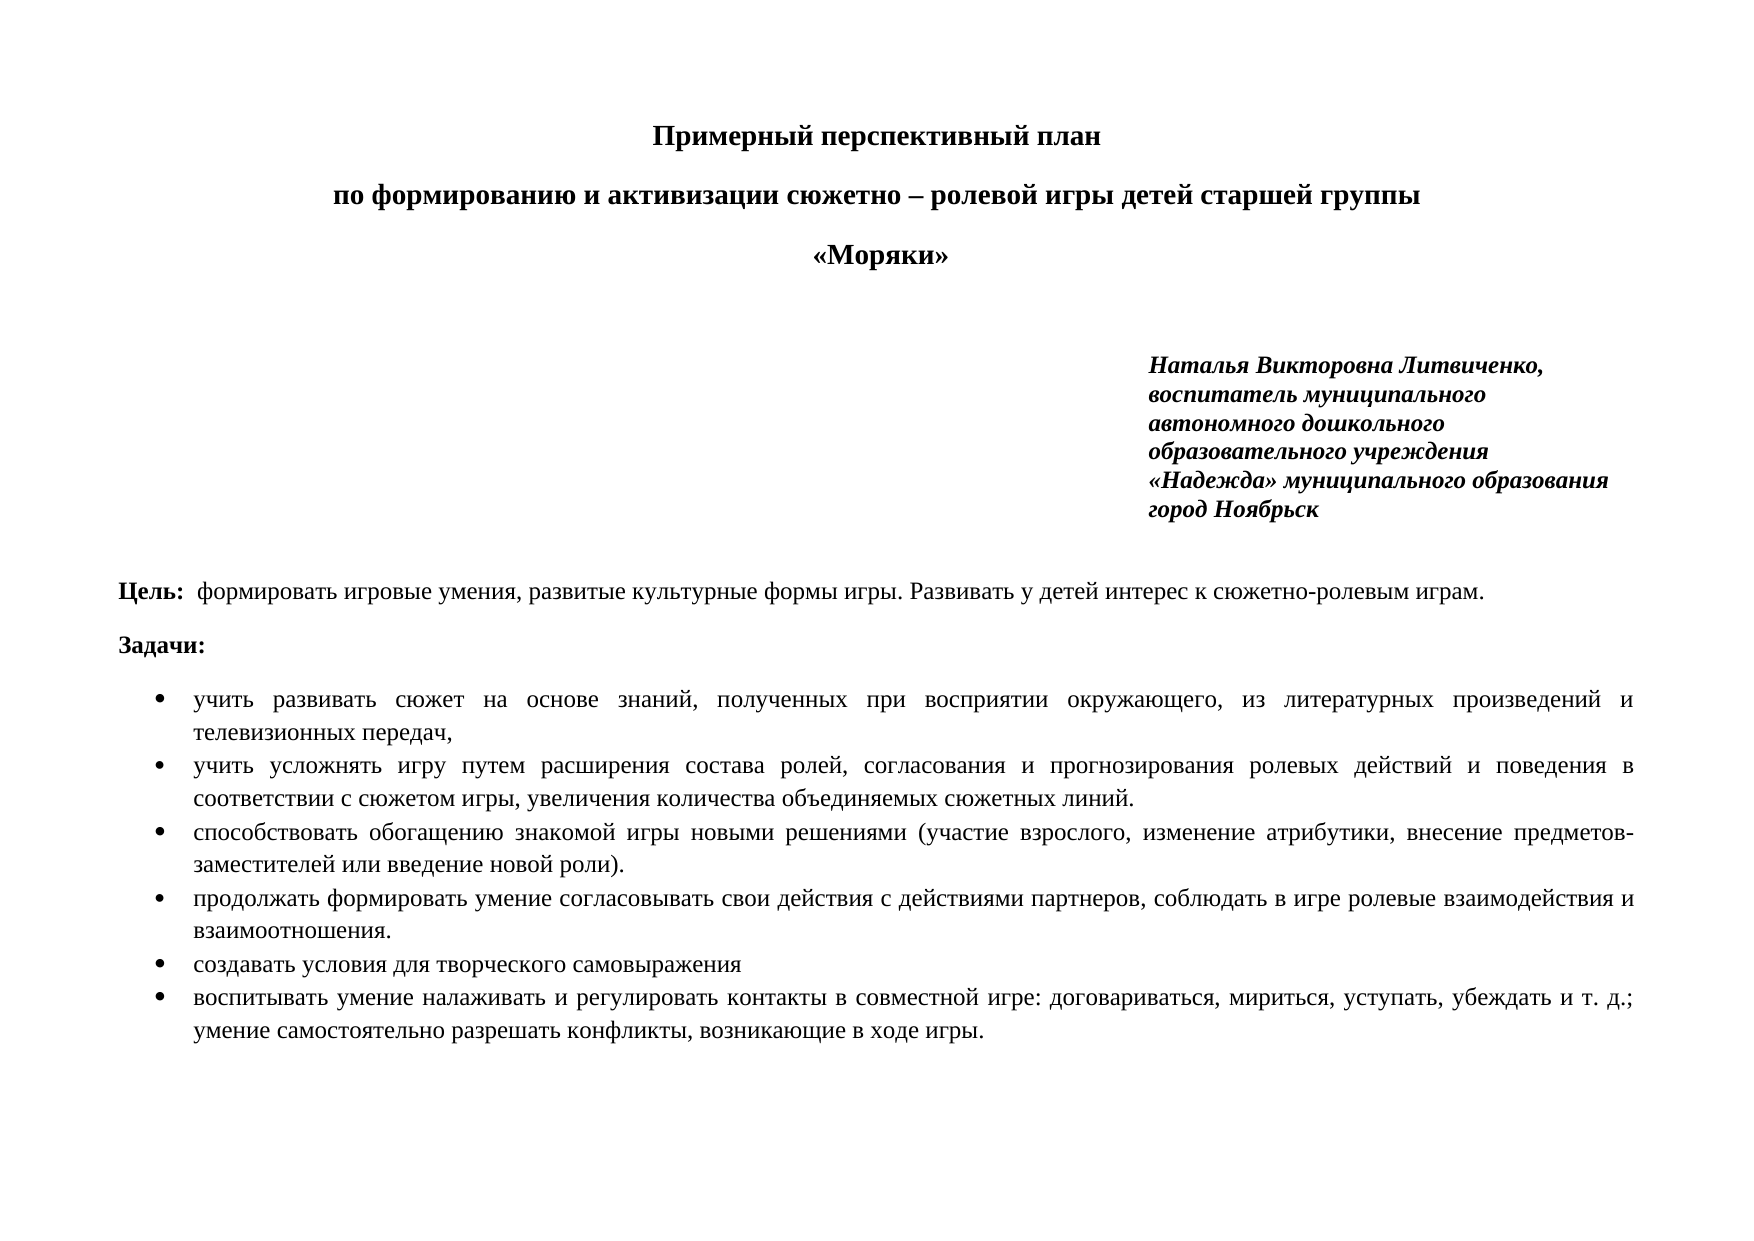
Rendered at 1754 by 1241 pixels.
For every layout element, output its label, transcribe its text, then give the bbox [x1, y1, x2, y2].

table_cell воспитатель муниципального автономного дошкольного [1137, 379, 1645, 436]
list продолжать формировать умение согласовывать свои действия с действиями партнеров, соблюдать в игре ролевые взаимодействия и взаимоотношения. [156, 883, 1636, 945]
table_header Наталья Викторовна Литвиченко, [1137, 350, 1645, 379]
list воспитывать умение налаживать и регулировать контакты в совместной игре: договариваться, мириться, уступать, убеждать и т. д.; умение самостоятельно разрешать конфликты, возникающие в ходе игры. [156, 982, 1636, 1044]
text по формированию и активизации сюжетно – ролевой игры детей старшей группы [118, 177, 1636, 211]
list создавать условия для творческого самовыражения [156, 949, 1636, 978]
text Примерный перспективный план [118, 118, 1636, 152]
text «Моряки» [118, 237, 1636, 270]
list учить усложнять игру путем расширения состава ролей, согласования и прогнозирования ролевых действий и поведения в соответствии с сюжетом игры, увеличения количества объединяемых сюжетных линий. [156, 750, 1636, 812]
table_cell «Надежда» муниципального образования город Ноябрьск [1137, 465, 1645, 523]
table_cell образовательного учреждения [1137, 436, 1645, 465]
text Задачи: [118, 630, 1636, 659]
list способствовать обогащению знакомой игры новыми решениями (участие взрослого, изменение атрибутики, внесение предметов-заместителей или введение новой роли). [156, 817, 1636, 878]
list учить развивать сюжет на основе знаний, полученных при восприятии окружающего, из литературных произведений и телевизионных передач, [156, 684, 1636, 746]
text Цель: формировать игровые умения, развитые культурные формы игры. Развивать у детей интерес к сюжетно-ролевым играм. [118, 576, 1636, 605]
